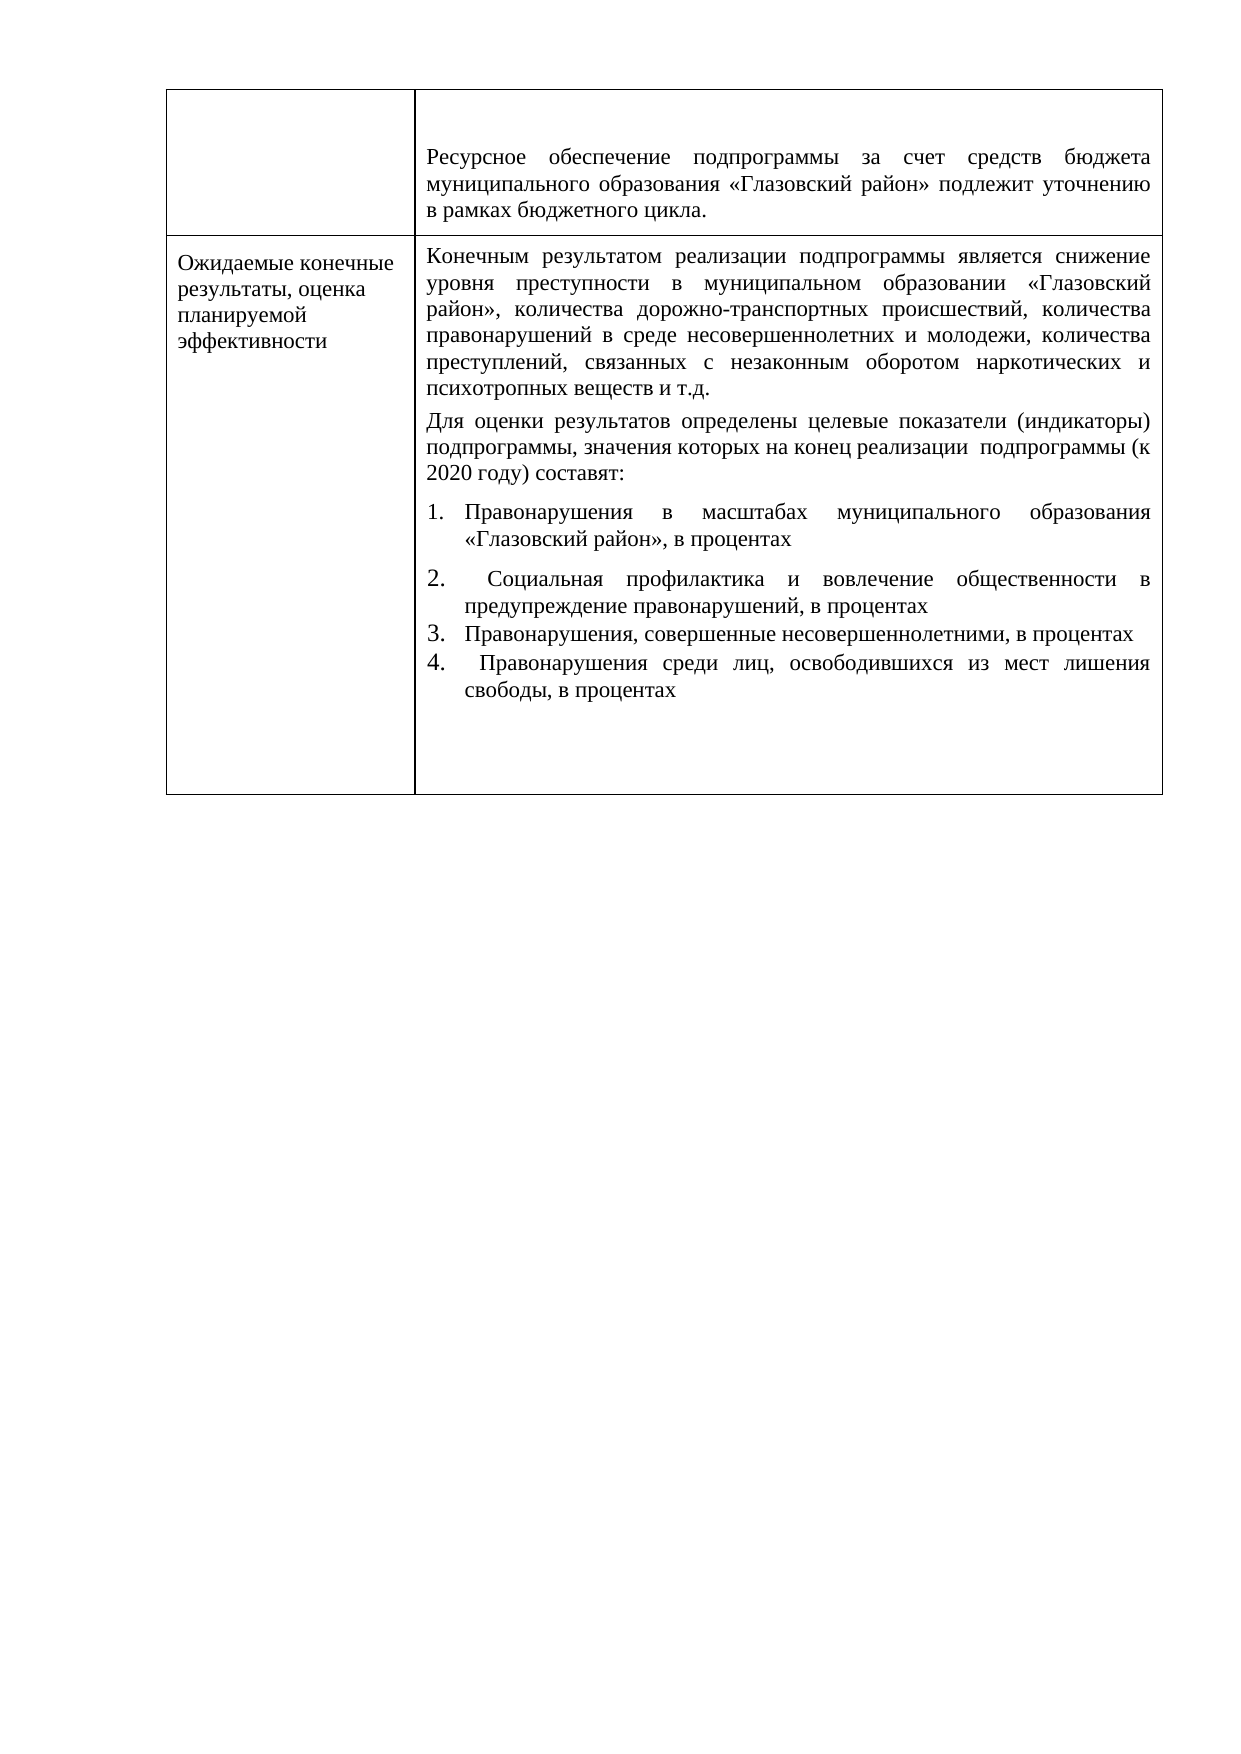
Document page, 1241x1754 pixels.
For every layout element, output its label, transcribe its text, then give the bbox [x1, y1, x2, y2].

table_cell Конечным результатом реализации подпрограммы является снижение уровня преступности в муниципальном образовании «Глазовский район», количества дорожно-транспортных происшествий, количества правонарушений в среде несовершеннолетних и молодежи, количества преступлений, связанных с незаконным оборотом наркотических и психотропных веществ и т.д. Для оценки результатов определены целевые показатели (индикаторы) подпрограммы, значения которых на конец реализации подпрограммы (к 2020 году) составят: Правонарушения в масштабах муниципального образования «Глазовский район», в процентах Социальная профилактика и вовлечение общественности в предупреждение правонарушений, в процентах Правонарушения, совершенные несовершеннолетними, в процентах Правонарушения среди лиц, освободившихся из мест лишения свободы, в процентах [416, 236, 1162, 794]
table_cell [167, 90, 414, 235]
table_cell Ожидаемые конечные результаты, оценка планируемой эффективности [167, 236, 414, 794]
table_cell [416, 90, 1162, 235]
